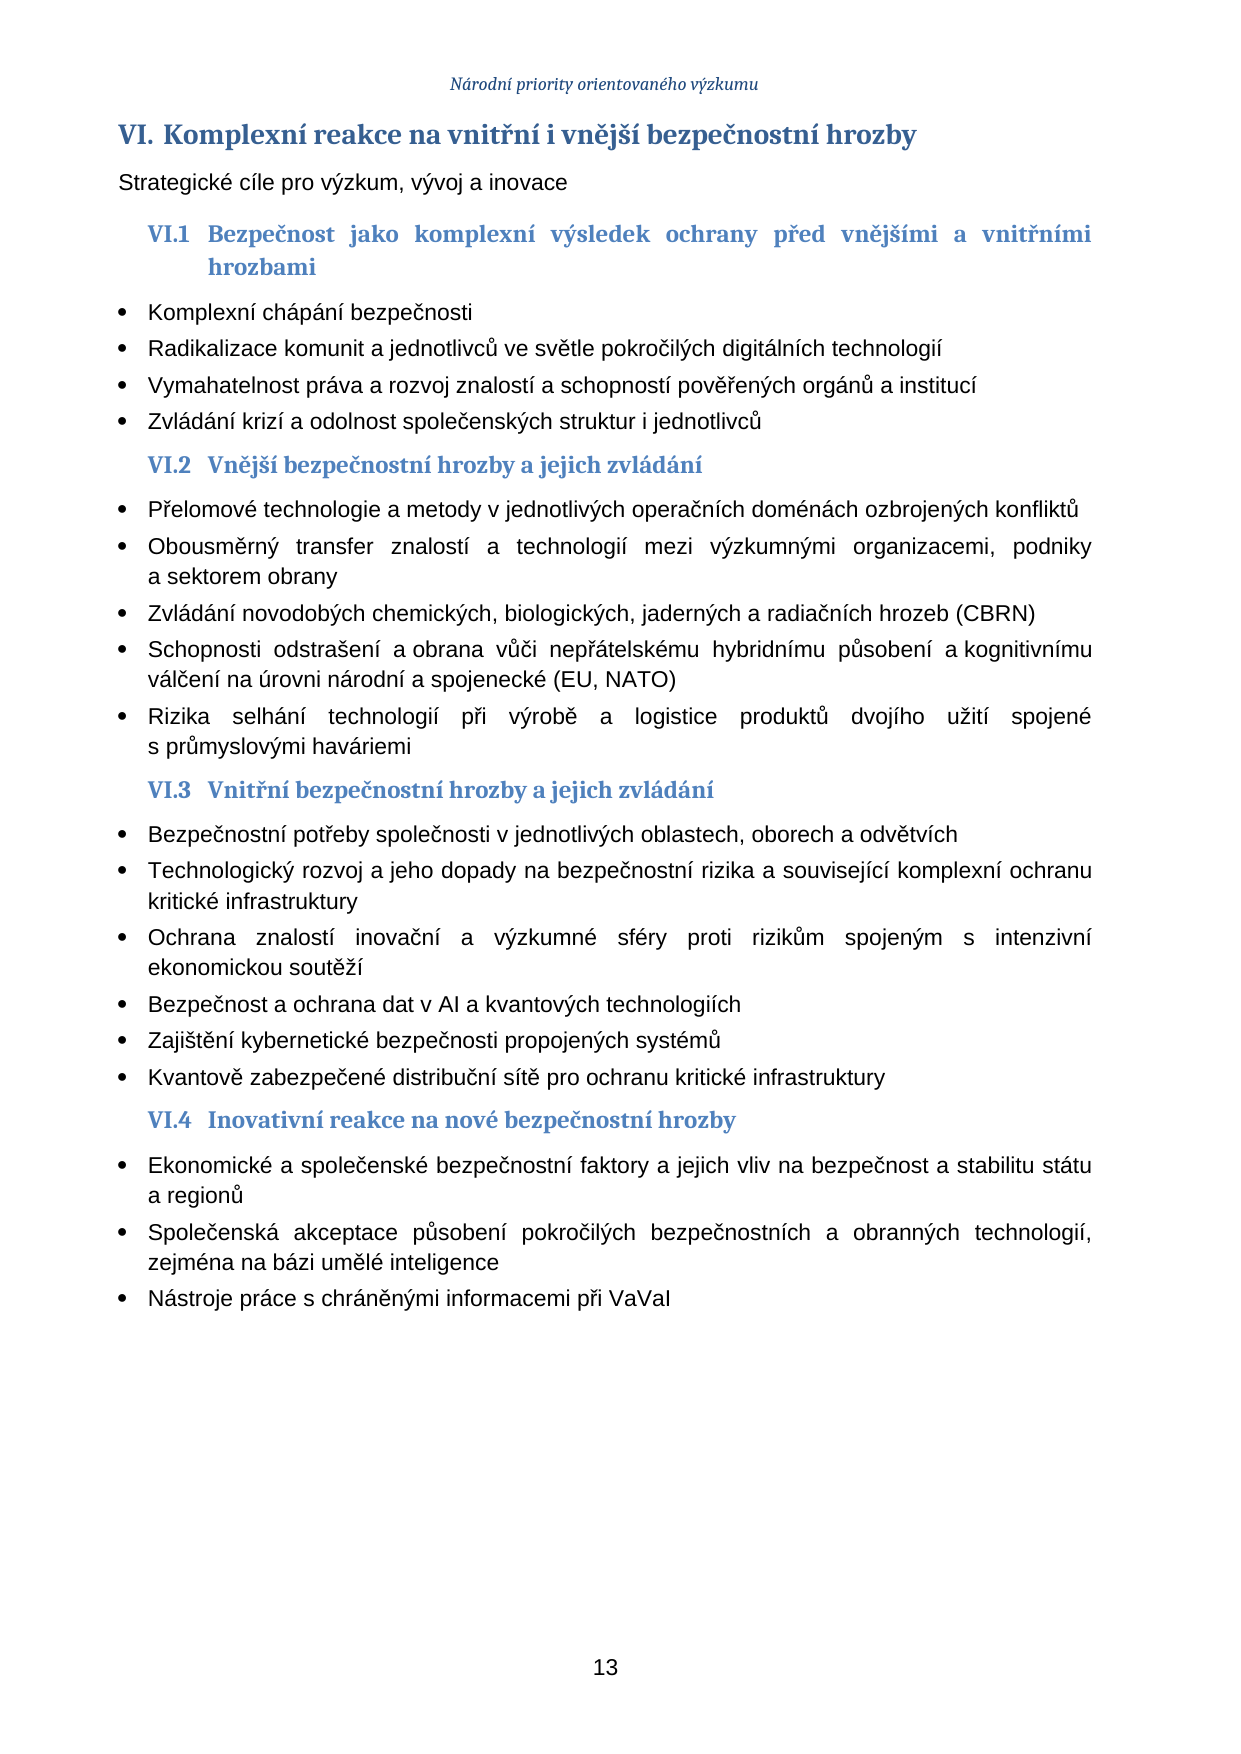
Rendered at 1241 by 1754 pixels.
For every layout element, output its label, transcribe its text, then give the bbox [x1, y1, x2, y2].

list Bezpečnost a ochrana dat v AI a kvantových technologiích [118, 991, 1092, 1017]
subtitle Komplexní reakce na vnitřní i vnější bezpečnostní hrozby [118, 118, 1092, 152]
list Zvládání krizí a odolnost společenských struktur i jednotlivců [118, 408, 1092, 434]
subtitle Vnitřní bezpečnostní hrozby a jejich zvládání [148, 776, 1092, 804]
list Komplexní chápání bezpečnosti [118, 299, 1092, 325]
list Společenská akceptace působení pokročilých bezpečnostních a obranných technologií, zejména na bázi umělé inteligence [118, 1219, 1092, 1275]
list Kvantově zabezpečené distribuční sítě pro ochranu kritické infrastruktury [118, 1064, 1092, 1090]
text Strategické cíle pro výzkum, vývoj a inovace [118, 169, 1092, 196]
list Přelomové technologie a metody v jednotlivých operačních doménách ozbrojených konfliktů [118, 496, 1092, 523]
list Obousměrný transfer znalostí a technologií mezi výzkumnými organizacemi, podniky a sektorem obrany [118, 533, 1092, 589]
list Schopnosti odstrašení a obrana vůči nepřátelskému hybridnímu působení a kognitivnímu válčení na úrovni národní a spojenecké (EU, NATO) [118, 636, 1092, 692]
list Ekonomické a společenské bezpečnostní faktory a jejich vliv na bezpečnost a stabilitu státu a regionů [118, 1152, 1092, 1208]
list Vymahatelnost práva a rozvoj znalostí a schopností pověřených orgánů a institucí [118, 372, 1092, 398]
list Bezpečnostní potřeby společnosti v jednotlivých oblastech, oborech a odvětvích [118, 821, 1092, 847]
list Radikalizace komunit a jednotlivců ve světle pokročilých digitálních technologií [118, 335, 1092, 362]
list Zvládání novodobých chemických, biologických, jaderných a radiačních hrozeb (CBRN) [118, 599, 1092, 626]
list Rizika selhání technologií při výrobě a logistice produktů dvojího užití spojené s průmyslovými haváriemi [118, 703, 1092, 759]
list Ochrana znalostí inovační a výzkumné sféry proti rizikům spojeným s intenzivní ekonomickou soutěží [118, 924, 1092, 981]
subtitle Vnější bezpečnostní hrozby a jejich zvládání [148, 451, 1092, 479]
list Zajištění kybernetické bezpečnosti propojených systémů [118, 1027, 1092, 1054]
list Nástroje práce s chráněnými informacemi při VaVaI [118, 1285, 1092, 1312]
list Technologický rozvoj a jeho dopady na bezpečnostní rizika a související komplexní ochranu kritické infrastruktury [118, 857, 1092, 914]
subtitle Inovativní reakce na nové bezpečnostní hrozby [148, 1106, 1092, 1135]
subtitle Bezpečnost jako komplexní výsledek ochrany před vnějšími a vnitřními hrozbami [148, 220, 1092, 282]
